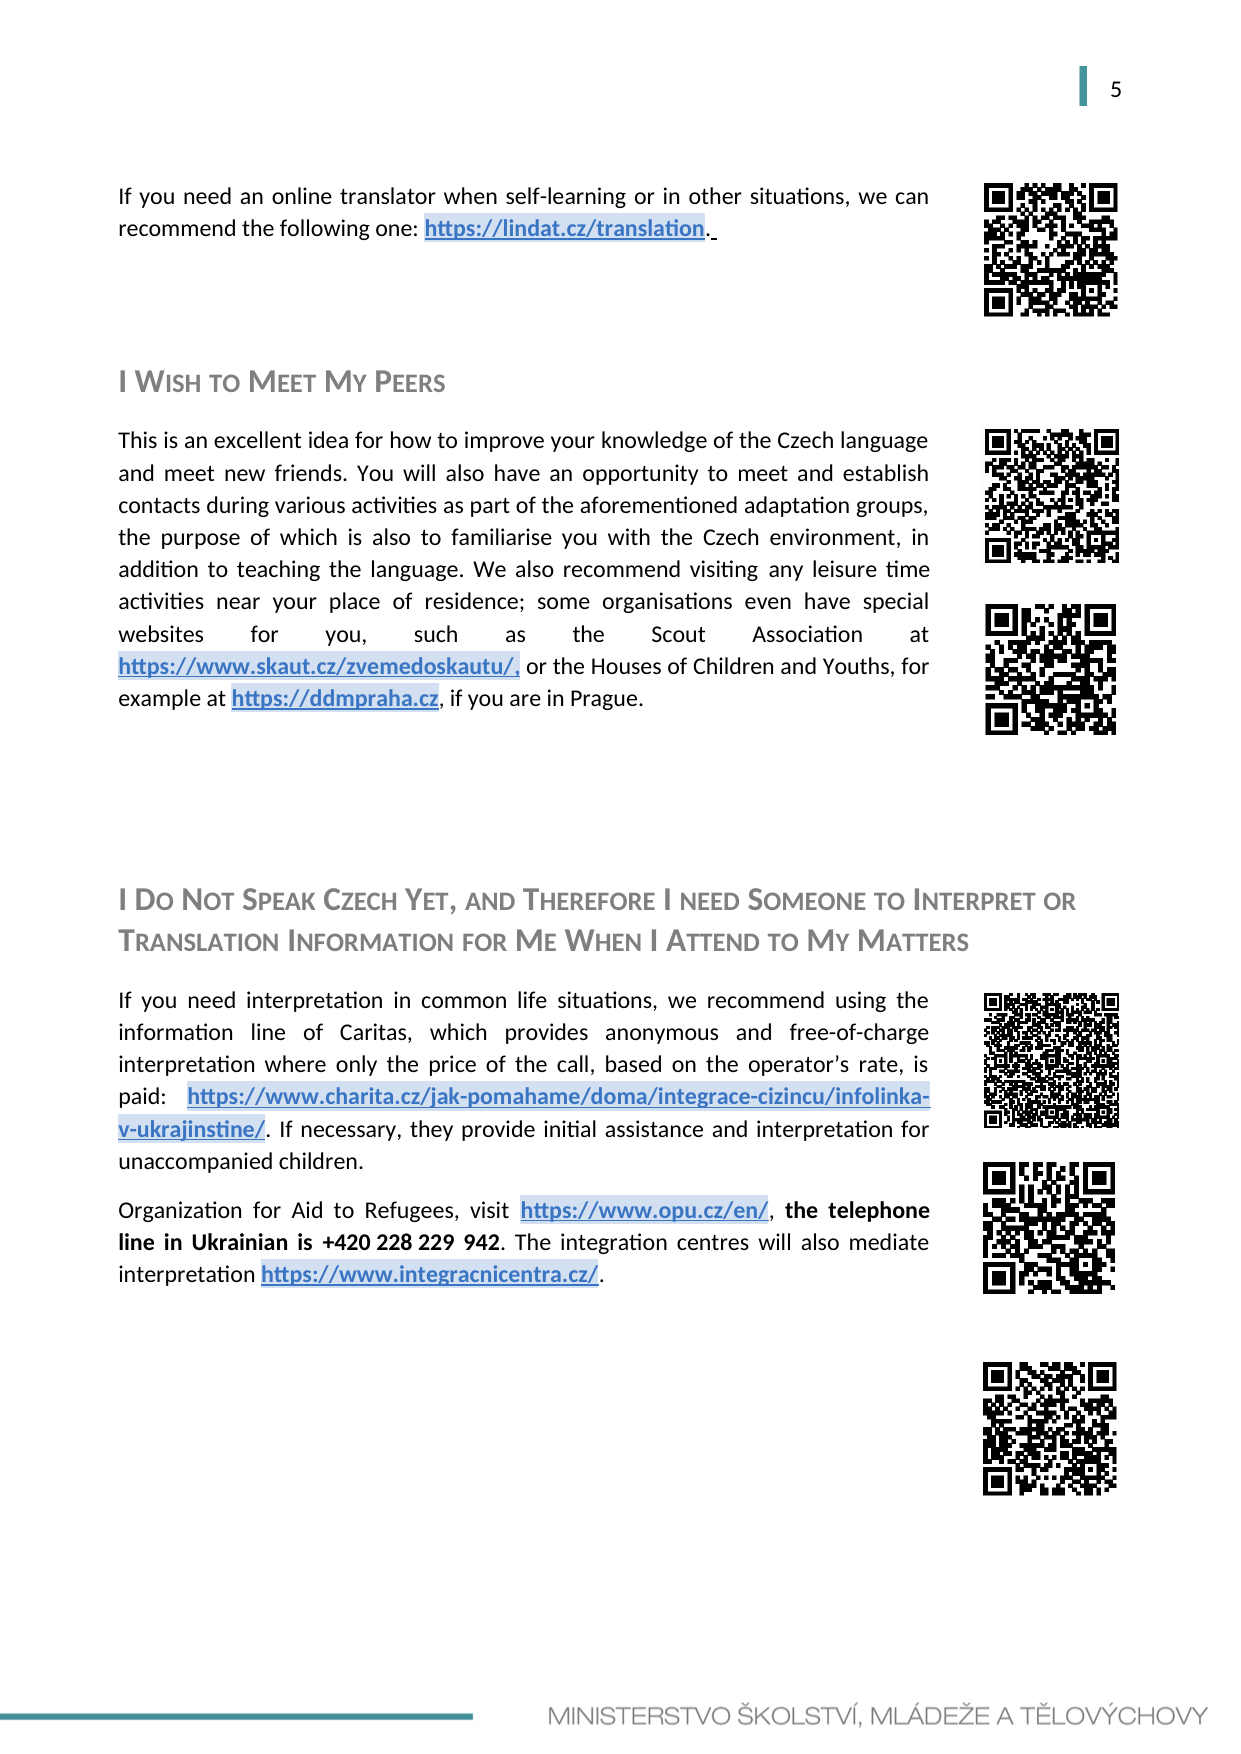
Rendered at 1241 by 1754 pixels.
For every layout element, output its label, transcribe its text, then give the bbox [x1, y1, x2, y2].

picture [0, 1671, 1240, 1753]
text Organization for Aid to Refugees, visit https://www.opu.cz/en/, the telephone line in Ukrainian is +420 228 229 942. The integration centres will also mediate interpretation https://www.integracnicentra.cz/. [118, 1195, 930, 1288]
text If you need an online translator when self-learning or in other situations, we can recommend the following one: https://lindat.cz/translation. [118, 181, 930, 242]
picture [980, 989, 1123, 1131]
picture [982, 601, 1119, 738]
subtitle I Wish to Meet My Peers [118, 360, 1122, 401]
picture [978, 1357, 1121, 1500]
subtitle This is an excellent idea for how to improve your knowledge of the Czech language and meet new friends. You will also have an opportunity to meet and establish contacts during various activities as part of the aforementioned adaptation groups, the purpose of which is also to familiarise you with the Czech environment, in addition to teaching the language. We also recommend visiting any leisure time activities near your place of residence; some organisations even have special websites for you, such as the Scout Association at https://www.skaut.cz/zvemedoskautu/, or the Houses of Children and Youths, for example at https://ddmpraha.cz, if you are in Prague. [118, 426, 930, 712]
text If you need interpretation in common life situations, we recommend using the information line of Caritas, which provides anonymous and free-of-charge interpretation where only the price of the call, based on the operator’s rate, is paid: https://www.charita.cz/jak-pomahame/doma/integrace-cizincu/infolinka-v-ukrajinstine/. If necessary, they provide initial assistance and interpretation for unaccompanied children. [118, 985, 930, 1175]
picture [979, 178, 1122, 321]
picture [978, 1158, 1120, 1297]
picture [980, 425, 1122, 568]
subtitle I Do Not Speak Czech Yet, and Therefore I need Someone to Interpret or Translation Information for Me When I Attend to My Matters [118, 878, 1122, 960]
picture [1065, 66, 1148, 123]
